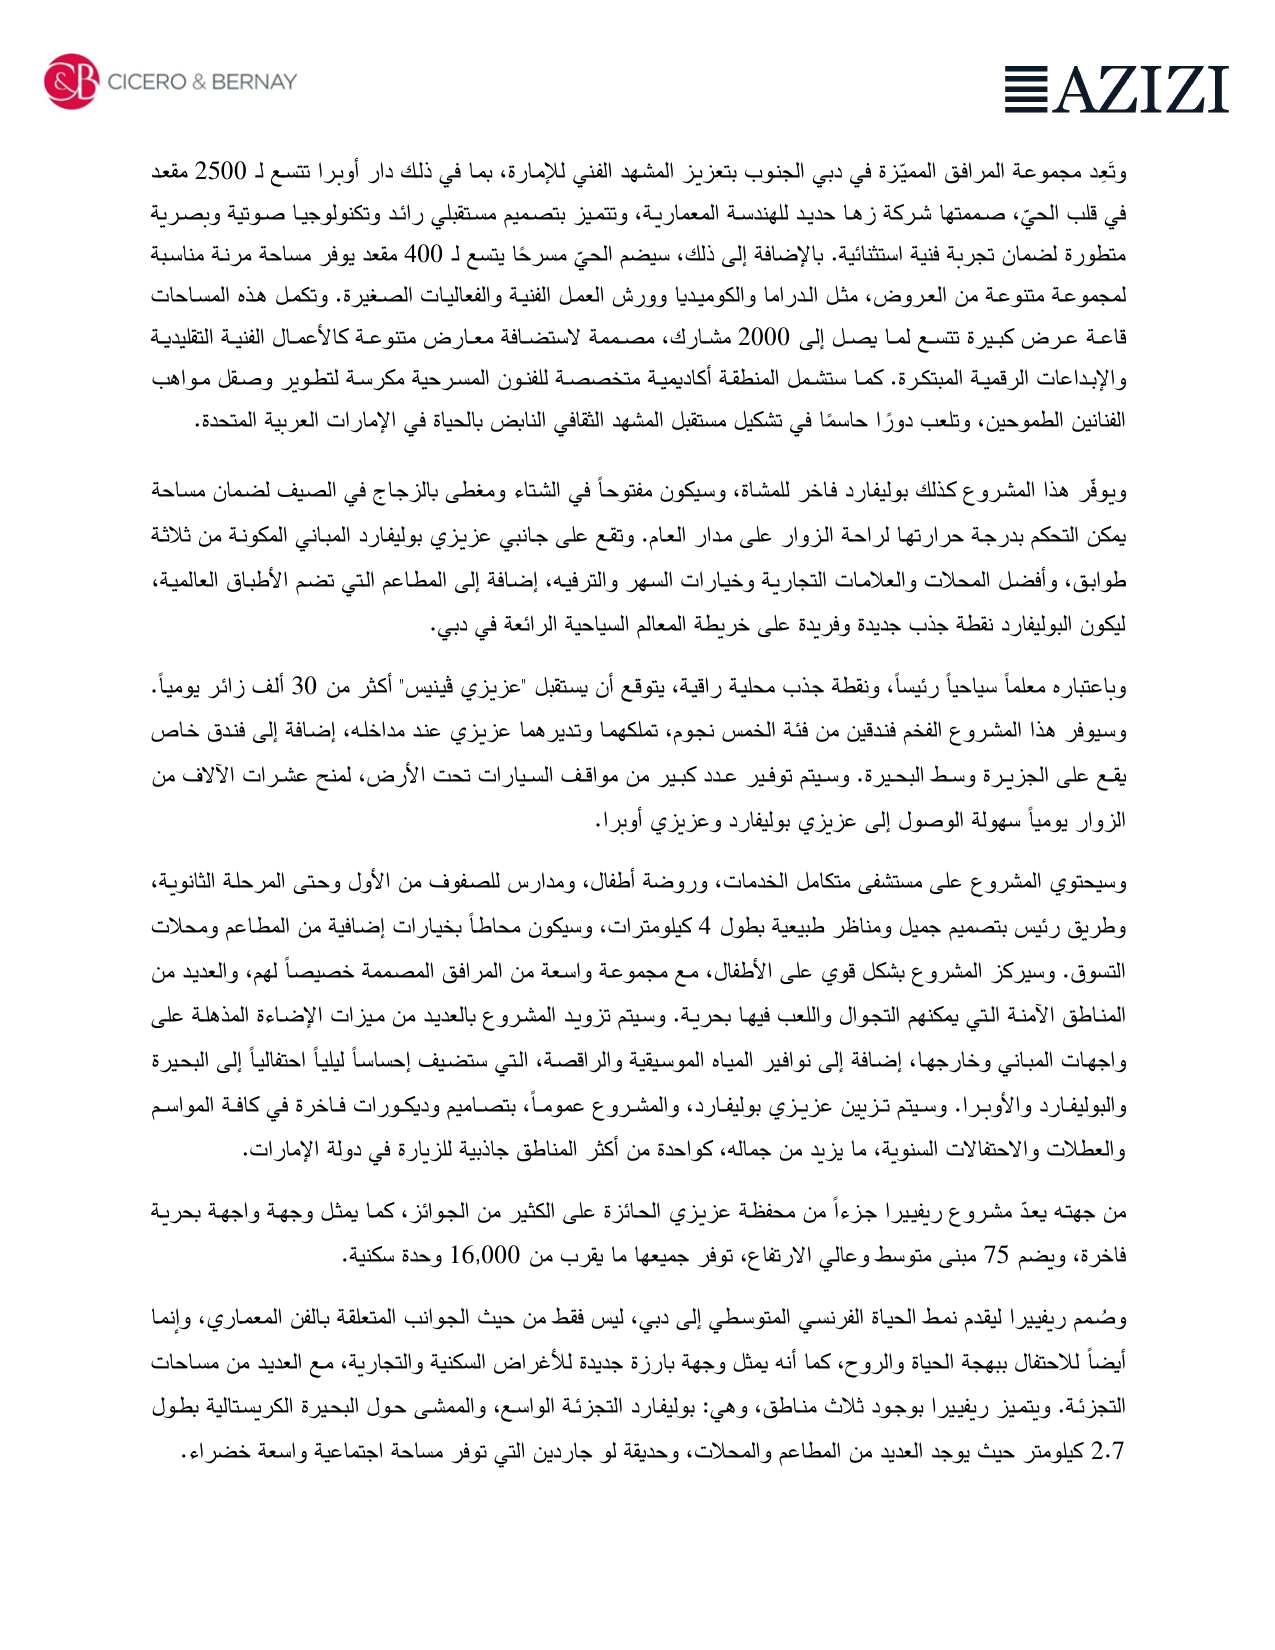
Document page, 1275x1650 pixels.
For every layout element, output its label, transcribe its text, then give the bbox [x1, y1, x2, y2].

text من جهته يعدّ مشروع ريفييرا جزءاً من محفظة عزيزي الحائزة على الكثير من الجوائز، كما يمثل وجهة واجهة بحرية فاخرة، ويضم 75 مبنى متوسط وعالي الارتفاع، توفر جميعها ما يقرب من 16,000 وحدة سكنية. [150, 1190, 1125, 1276]
text ويوفّر هذا المشروع كذلك بوليفارد فاخر للمشاة، وسيكون مفتوحاً في الشتاء ومغطى بالزجاج في الصيف لضمان مساحة يمكن التحكم بدرجة حرارتها لراحة الزوار على مدار العام. وتقع على جانبي عزيزي بوليفارد المباني المكونة من ثلاثة طوابق، وأفضل المحلات والعلامات التجارية وخيارات السهر والترفيه، إضافة إلى المطاعم التي تضم الأطباق العالمية، ليكون البوليفارد نقطة جذب جديدة وفريدة على خريطة المعالم السياحية الرائعة في دبي. [150, 469, 1125, 645]
text وباعتباره معلماً سياحياً رئيساً، ونقطة جذب محلية راقية، يتوقع أن يستقبل "عزيزي ڤينيس" أكثر من 30 ألف زائر يومياً. وسيوفر هذا المشروع الفخم فندقين من فئة الخمس نجوم، تملكهما وتديرهما عزيزي عند مداخله، إضافة إلى فندق خاص يقع على الجزيرة وسط البحيرة. وسيتم توفير عدد كبير من مواقف السيارات تحت الأرض، لمنح عشرات الآلاف من الزوار يومياً سهولة الوصول إلى عزيزي بوليفارد وعزيزي أوبرا. [150, 665, 1125, 840]
picture [32, 46, 308, 120]
text وسيحتوي المشروع على مستشفى متكامل الخدمات، وروضة أطفال، ومدارس للصفوف من الأول وحتى المرحلة الثانوية، وطريق رئيس بتصميم جميل ومناظر طبيعية بطول 4 كيلومترات، وسيكون محاطاً بخيارات إضافية من المطاعم ومحلات التسوق. وسيركز المشروع بشكل قوي على الأطفال، مع مجموعة واسعة من المرافق المصممة خصيصاً لهم، والعديد من المناطق الآمنة التي يمكنهم التجوال واللعب فيها بحرية. وسيتم تزويد المشروع بالعديد من ميزات الإضاءة المذهلة على واجهات المباني وخارجها، إضافة إلى نوافير المياه الموسيقية والراقصة، التي ستضيف إحساساً ليلياً احتفالياً إلى البحيرة والبوليفارد والأوبرا. وسيتم تزيين عزيزي بوليفارد، والمشروع عموماً، بتصاميم وديكورات فاخرة في كافة المواسم والعطلات والاحتفالات السنوية، ما يزيد من جماله، كواحدة من أكثر المناطق جاذبية للزيارة في دولة الإمارات. [150, 860, 1125, 1170]
text وتَعِد مجموعة المرافق المميّزة في دبي الجنوب بتعزيز المشهد الفني للإمارة، بما في ذلك دار أوبرا تتسع لـ 2500 مقعد في قلب الحيّ، صممتها شركة زها حديد للهندسة المعمارية، وتتميز بتصميم مستقبلي رائد وتكنولوجيا صوتية وبصرية متطورة لضمان تجربة فنية استثنائية. بالإضافة إلى ذلك، سيضم الحيّ مسرحًا يتسع لـ 400 مقعد يوفر مساحة مرنة مناسبة لمجموعة متنوعة من العروض، مثل الدراما والكوميديا ​​وورش العمل الفنية والفعاليات الصغيرة. وتكمل هذه المساحات قاعة عرض كبيرة تتسع لما يصل إلى 2000 مشارك، مصممة لاستضافة معارض متنوعة كالأعمال الفنية التقليدية والإبداعات الرقمية المبتكرة. كما ستشمل المنطقة أكاديمية متخصصة للفنون المسرحية مكرسة لتطوير وصقل مواهب الفنانين الطموحين، وتلعب دورًا حاسمًا في تشكيل مستقبل المشهد الثقافي النابض بالحياة في الإمارات العربية المتحدة. [150, 150, 1125, 440]
text وصُمم ريفييرا ليقدم نمط الحياة الفرنسي المتوسطي إلى دبي، ليس فقط من حيث الجوانب المتعلقة بالفن المعماري، وإنما أيضاً للاحتفال ببهجة الحياة والروح، كما أنه يمثل وجهة بارزة جديدة للأغراض السكنية والتجارية، مع العديد من مساحات التجزئة. ويتميز ريفييرا بوجود ثلاث مناطق، وهي: بوليفارد التجزئة الواسع، والممشى حول البحيرة الكريستالية بطول 2.7 كيلومتر حيث يوجد العديد من المطاعم والمحلات، وحديقة لو جاردين التي توفر مساحة اجتماعية واسعة خضراء. [150, 1296, 1125, 1471]
picture [995, 58, 1232, 118]
